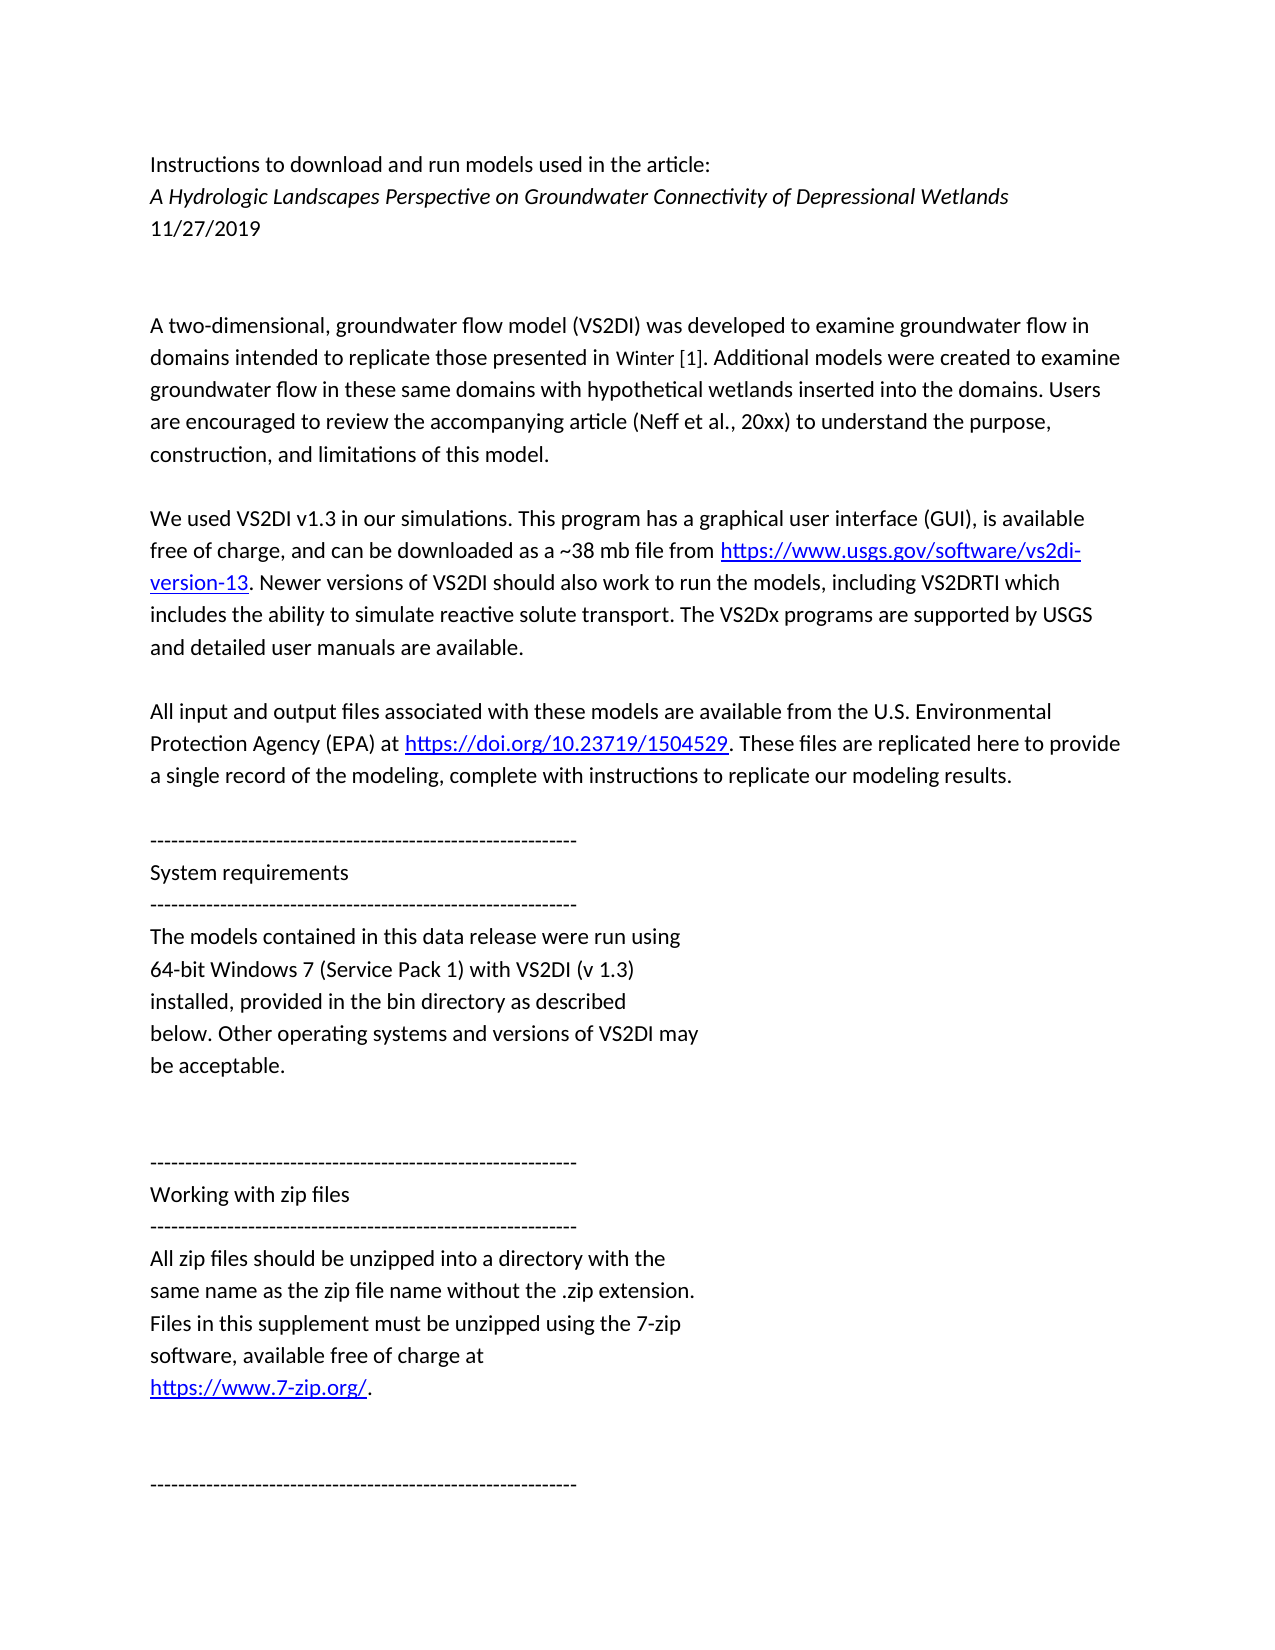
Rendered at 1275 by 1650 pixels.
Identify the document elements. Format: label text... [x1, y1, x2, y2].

text ------------------------------------------------------------- [150, 826, 1125, 854]
text ------------------------------------------------------------- [150, 1212, 1125, 1240]
text https://www.7-zip.org/. [150, 1373, 1125, 1401]
text System requirements [150, 858, 1125, 886]
text be acceptable. [150, 1051, 1125, 1079]
text Working with zip files [150, 1180, 1125, 1208]
text installed, provided in the bin directory as described [150, 987, 1125, 1015]
text A two-dimensional, groundwater flow model (VS2DI) was developed to examine groundwater flow in domains intended to replicate those presented in Winter [1]. Additional models were created to examine groundwater flow in these same domains with hypothetical wetlands inserted into the domains. Users are encouraged to review the accompanying article (Neff et al., 20xx) to understand the purpose, construction, and limitations of this model. [150, 311, 1125, 468]
text Files in this supplement must be unzipped using the 7-zip [150, 1309, 1125, 1337]
text A Hydrologic Landscapes Perspective on Groundwater Connectivity of Depressional Wetlands [150, 182, 1125, 210]
text The models contained in this data release were run using [150, 922, 1125, 951]
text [150, 1470, 1125, 1498]
text ------------------------------------------------------------- [150, 1148, 1125, 1176]
text We used VS2DI v1.3 in our simulations. This program has a graphical user interface (GUI), is available free of charge, and can be downloaded as a ~38 mb file from https://www.usgs.gov/software/vs2di-version-13. Newer versions of VS2DI should also work to run the models, including VS2DRTI which includes the ability to simulate reactive solute transport. The VS2Dx programs are supported by USGS and detailed user manuals are available. [150, 504, 1125, 661]
text Instructions to download and run models used in the article: [150, 150, 1125, 178]
text ------------------------------------------------------------- [150, 890, 1125, 918]
text below. Other operating systems and versions of VS2DI may [150, 1019, 1125, 1047]
text All input and output files associated with these models are available from the U.S. Environmental Protection Agency (EPA) at https://doi.org/10.23719/1504529. These files are replicated here to provide a single record of the modeling, complete with instructions to replicate our modeling results. [150, 697, 1125, 789]
text All zip files should be unzipped into a directory with the [150, 1244, 1125, 1272]
text software, available free of charge at [150, 1341, 1125, 1369]
text 64-bit Windows 7 (Service Pack 1) with VS2DI (v 1.3) [150, 955, 1125, 983]
text 11/27/2019 [150, 214, 1125, 242]
text same name as the zip file name without the .zip extension. [150, 1277, 1125, 1304]
